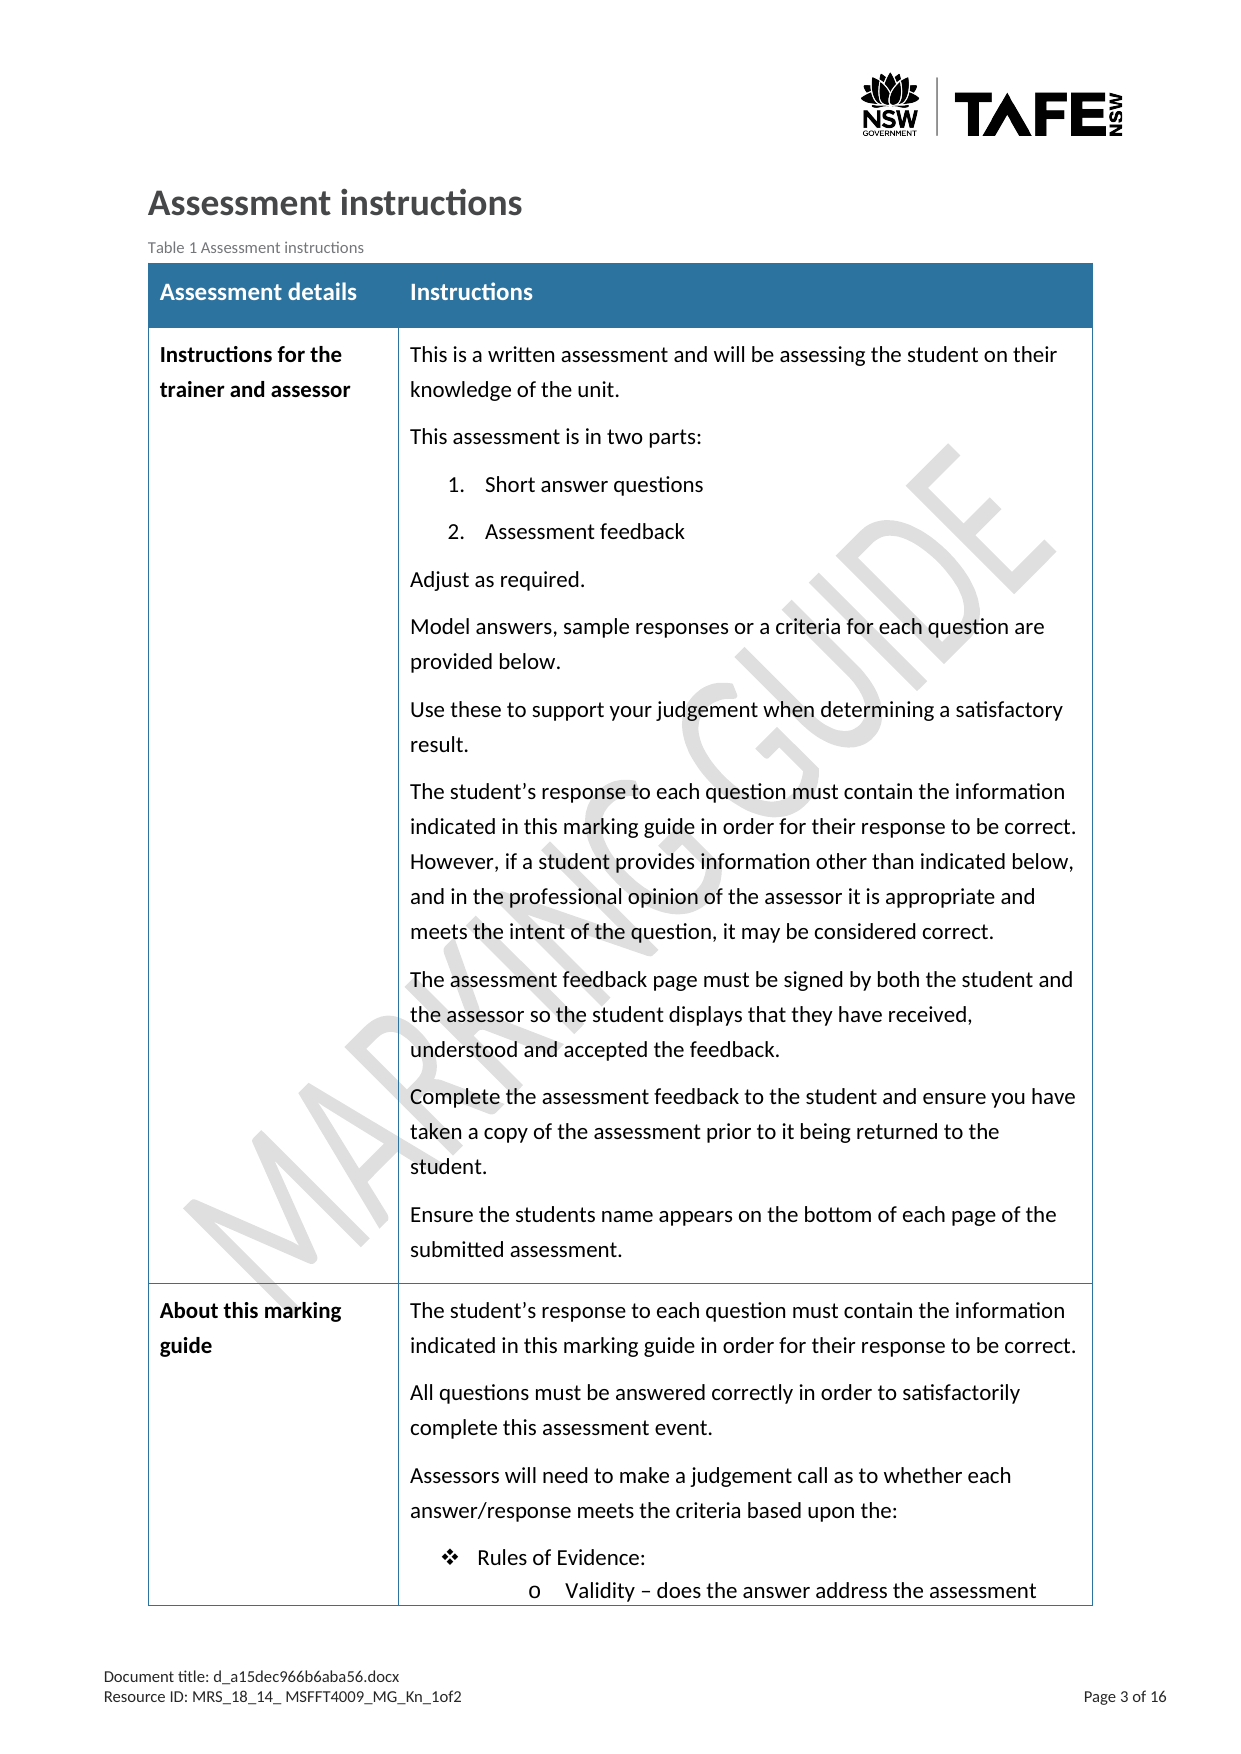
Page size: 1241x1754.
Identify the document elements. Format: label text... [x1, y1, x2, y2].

table_cell This is a written assessment and will be assessing the student on their knowledge of the unit. This assessment is in two parts: Short answer questions Assessment feedback Adjust as required. Model answers, sample responses or a criteria for each question are provided below. Use these to support your judgement when determining a satisfactory result. The student’s response to each question must contain the information indicated in this marking guide in order for their response to be correct. However, if a student provides information other than indicated below, and in the professional opinion of the assessor it is appropriate and meets the intent of the question, it may be considered correct. The assessment feedback page must be signed by both the student and the assessor so the student displays that they have received, understood and accepted the feedback. Complete the assessment feedback to the student and ensure you have taken a copy of the assessment prior to it being returned to the student. Ensure the students name appears on the bottom of each page of the submitted assessment. [399, 328, 1092, 1282]
table_cell About this marking guide [149, 1284, 398, 1605]
table_header Instructions [399, 264, 1092, 326]
picture [861, 71, 1123, 137]
subtitle Assessment instructions [148, 179, 1092, 225]
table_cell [399, 1284, 1092, 1605]
table_cell Instructions for the trainer and assessor [149, 328, 398, 1282]
table_header Assessment details [149, 264, 398, 326]
